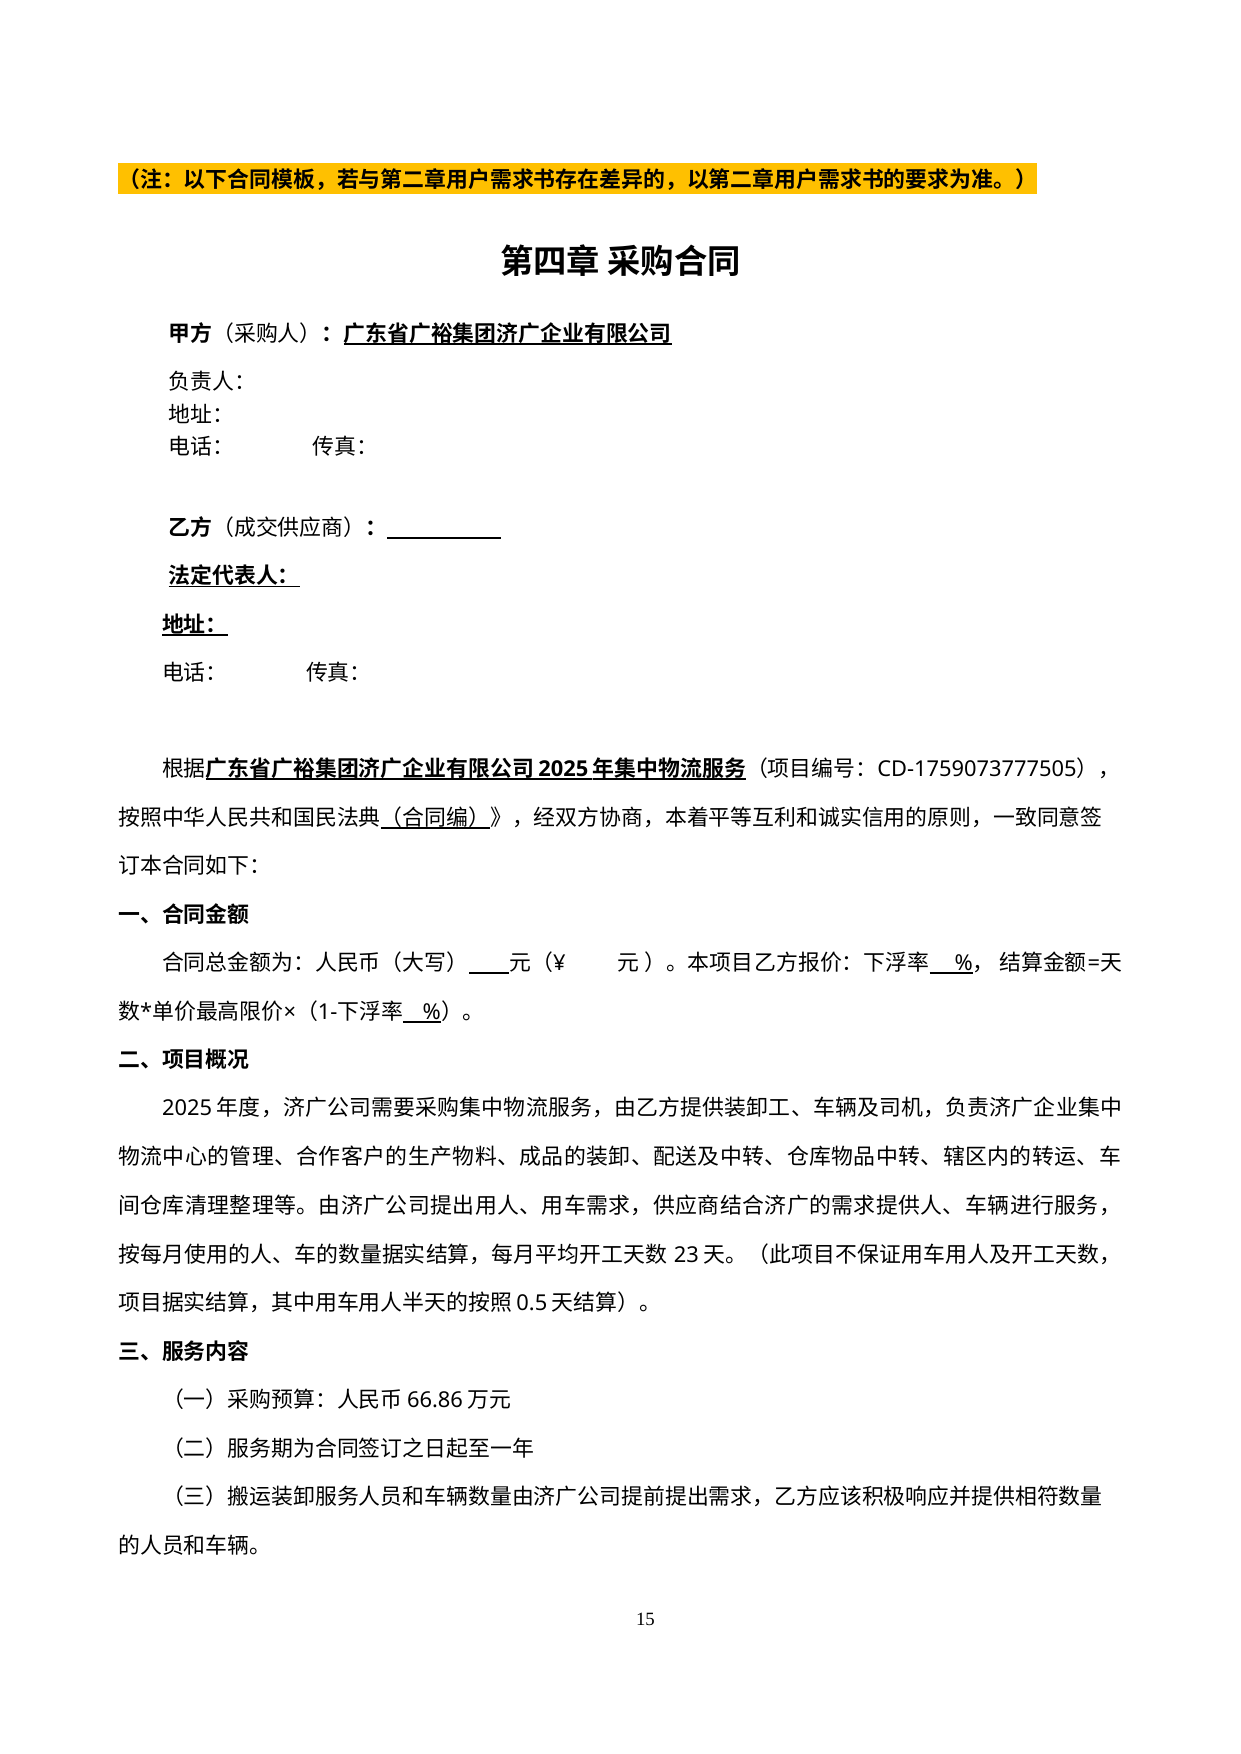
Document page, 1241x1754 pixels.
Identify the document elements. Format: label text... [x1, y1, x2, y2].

list 项目概况 [74, 1042, 1122, 1074]
text 负责人： [118, 364, 1122, 396]
text 甲方（采购人）：广东省广裕集团济广企业有限公司 [118, 316, 1122, 348]
text 根据广东省广裕集团济广企业有限公司2025年集中物流服务（项目编号：CD-1759073777505），按照中华人民共和国民法典（合同编）》，经双方协商，本着平等互利和诚实信用的原则，一致同意签订本合同如下： [118, 751, 1122, 881]
text 合同总金额为：人民币（大写） 元（¥ 元 ）。本项目乙方报价：下浮率 %， 结算金额=天数*单价最高限价×（1-下浮率 %）。 [118, 945, 1122, 1026]
text 法定代表人： [118, 558, 1122, 591]
list 合同金额 [74, 896, 1122, 929]
text 地址： [162, 606, 1122, 639]
list 采购预算：人民币66.86万元 [118, 1382, 1122, 1414]
list 搬运装卸服务人员和车辆数量由济广公司提前提出需求，乙方应该积极响应并提供相符数量的人员和车辆。 [118, 1478, 1122, 1560]
list 服务期为合同签订之日起至一年 [118, 1430, 1122, 1463]
text （注：以下合同模板，若与第二章用户需求书存在差异的，以第二章用户需求书的要求为准。） [118, 162, 1122, 194]
list 第四章 采购合同 [118, 227, 1122, 292]
text 电话： 传真： [162, 655, 1122, 687]
text 乙方（成交供应商）： [118, 510, 1122, 542]
text 电话： 传真： [118, 429, 1122, 461]
list 服务内容 [74, 1333, 1122, 1366]
text 2025年度，济广公司需要采购集中物流服务，由乙方提供装卸工、车辆及司机，负责济广企业集中物流中心的管理、合作客户的生产物料、成品的装卸、配送及中转、仓库物品中转、辖区内的转运、车间仓库清理整理等。由济广公司提出用人、用车需求，供应商结合济广的需求提供人、车辆进行服务，按每月使用的人、车的数量据实结算，每月平均开工天数23天。（此项目不保证用车用人及开工天数，项目据实结算，其中用车用人半天的按照0.5天结算）。 [118, 1090, 1122, 1318]
text 地址： [118, 396, 1122, 429]
